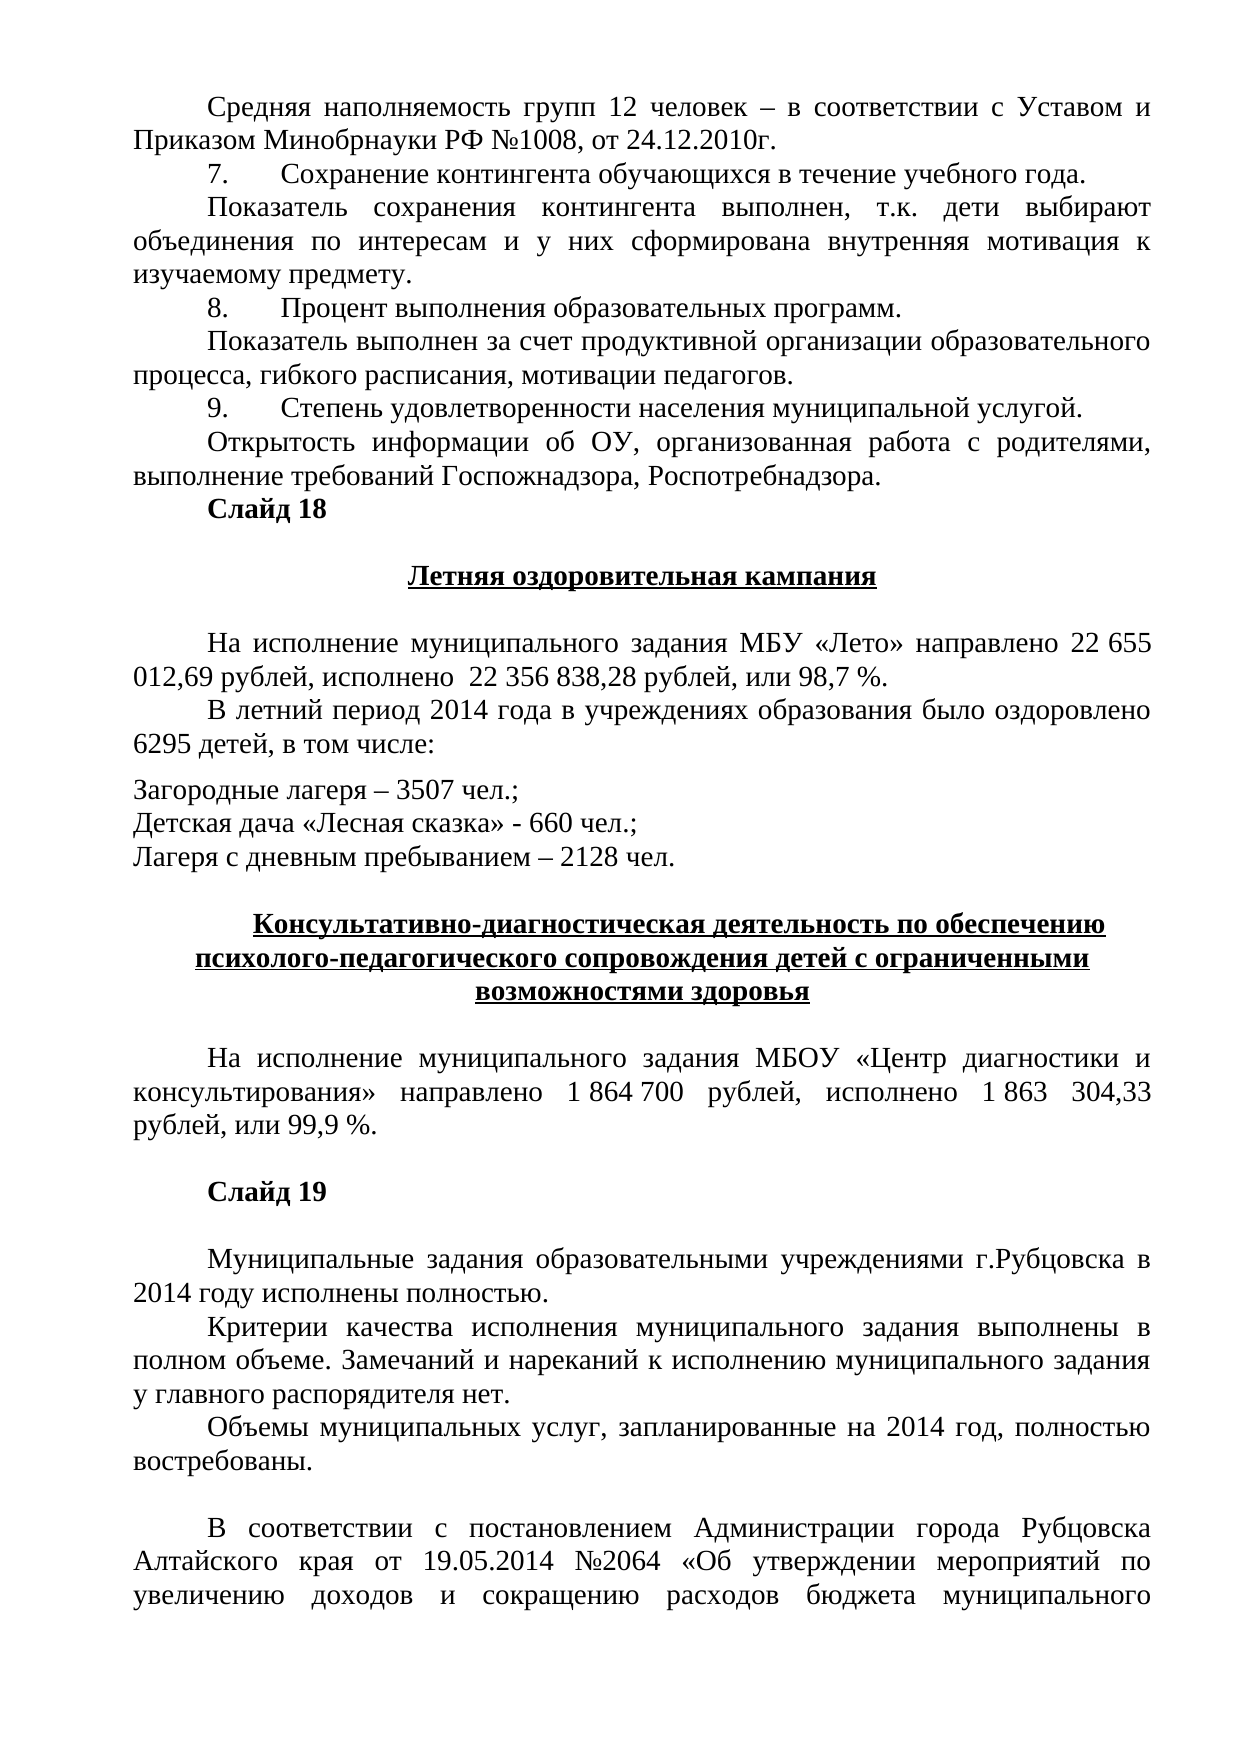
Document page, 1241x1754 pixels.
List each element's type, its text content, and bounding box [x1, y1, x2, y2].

text Летняя оздоровительная кампания [133, 558, 1152, 592]
text Муниципальные задания образовательными учреждениями г.Рубцовска в 2014 году исполнены полностью. [133, 1242, 1152, 1309]
text На исполнение муниципального задания МБОУ «Центр диагностики и консультирования» направлено 1 864 700 рублей, исполнено 1 863 304,33 рублей, или 99,9 %. [133, 1040, 1152, 1141]
text Показатель выполнен за счет продуктивной организации образовательного процесса, гибкого расписания, мотивации педагогов. [133, 323, 1152, 391]
list Степень удовлетворенности населения муниципальной услугой. [133, 391, 1152, 424]
text Показатель сохранения контингента выполнен, т.к. дети выбирают объединения по интересам и у них сформирована внутренняя мотивация к изучаемому предмету. [133, 189, 1152, 290]
text Средняя наполняемость групп 12 человек – в соответствии с Уставом и Приказом Минобрнауки РФ №1008, от 24.12.2010г. [133, 89, 1152, 156]
text В летний период 2014 года в учреждениях образования было оздоровлено 6295 детей, в том числе: [133, 692, 1152, 759]
text Открытость информации об ОУ, организованная работа с родителями, выполнение требований Госпожнадзора, Роспотребнадзора. [133, 424, 1152, 491]
text На исполнение муниципального задания МБУ «Лето» направлено 22 655 012,69 рублей, исполнено 22 356 838,28 рублей, или 98,7 %. [133, 625, 1152, 692]
text Детская дача «Лесная сказка» - 660 чел.; [133, 806, 1152, 839]
text Загородные лагеря – 3507 чел.; [133, 772, 1152, 806]
text Объемы муниципальных услуг, запланированные на 2014 год, полностью востребованы. [133, 1409, 1152, 1476]
text Слайд 19 [133, 1174, 1152, 1208]
text Слайд 18 [133, 491, 1152, 525]
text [133, 1510, 1152, 1611]
list Процент выполнения образовательных программ. [133, 290, 1152, 323]
text Консультативно-диагностическая деятельность по обеспечению психолого-педагогического сопровождения детей с ограниченными возможностями здоровья [133, 906, 1152, 1007]
list Сохранение контингента обучающихся в течение учебного года. [133, 156, 1152, 189]
text Лагеря с дневным пребыванием – 2128 чел. [133, 839, 1152, 873]
text Критерии качества исполнения муниципального задания выполнены в полном объеме. Замечаний и нареканий к исполнению муниципального задания у главного распорядителя нет. [133, 1309, 1152, 1409]
